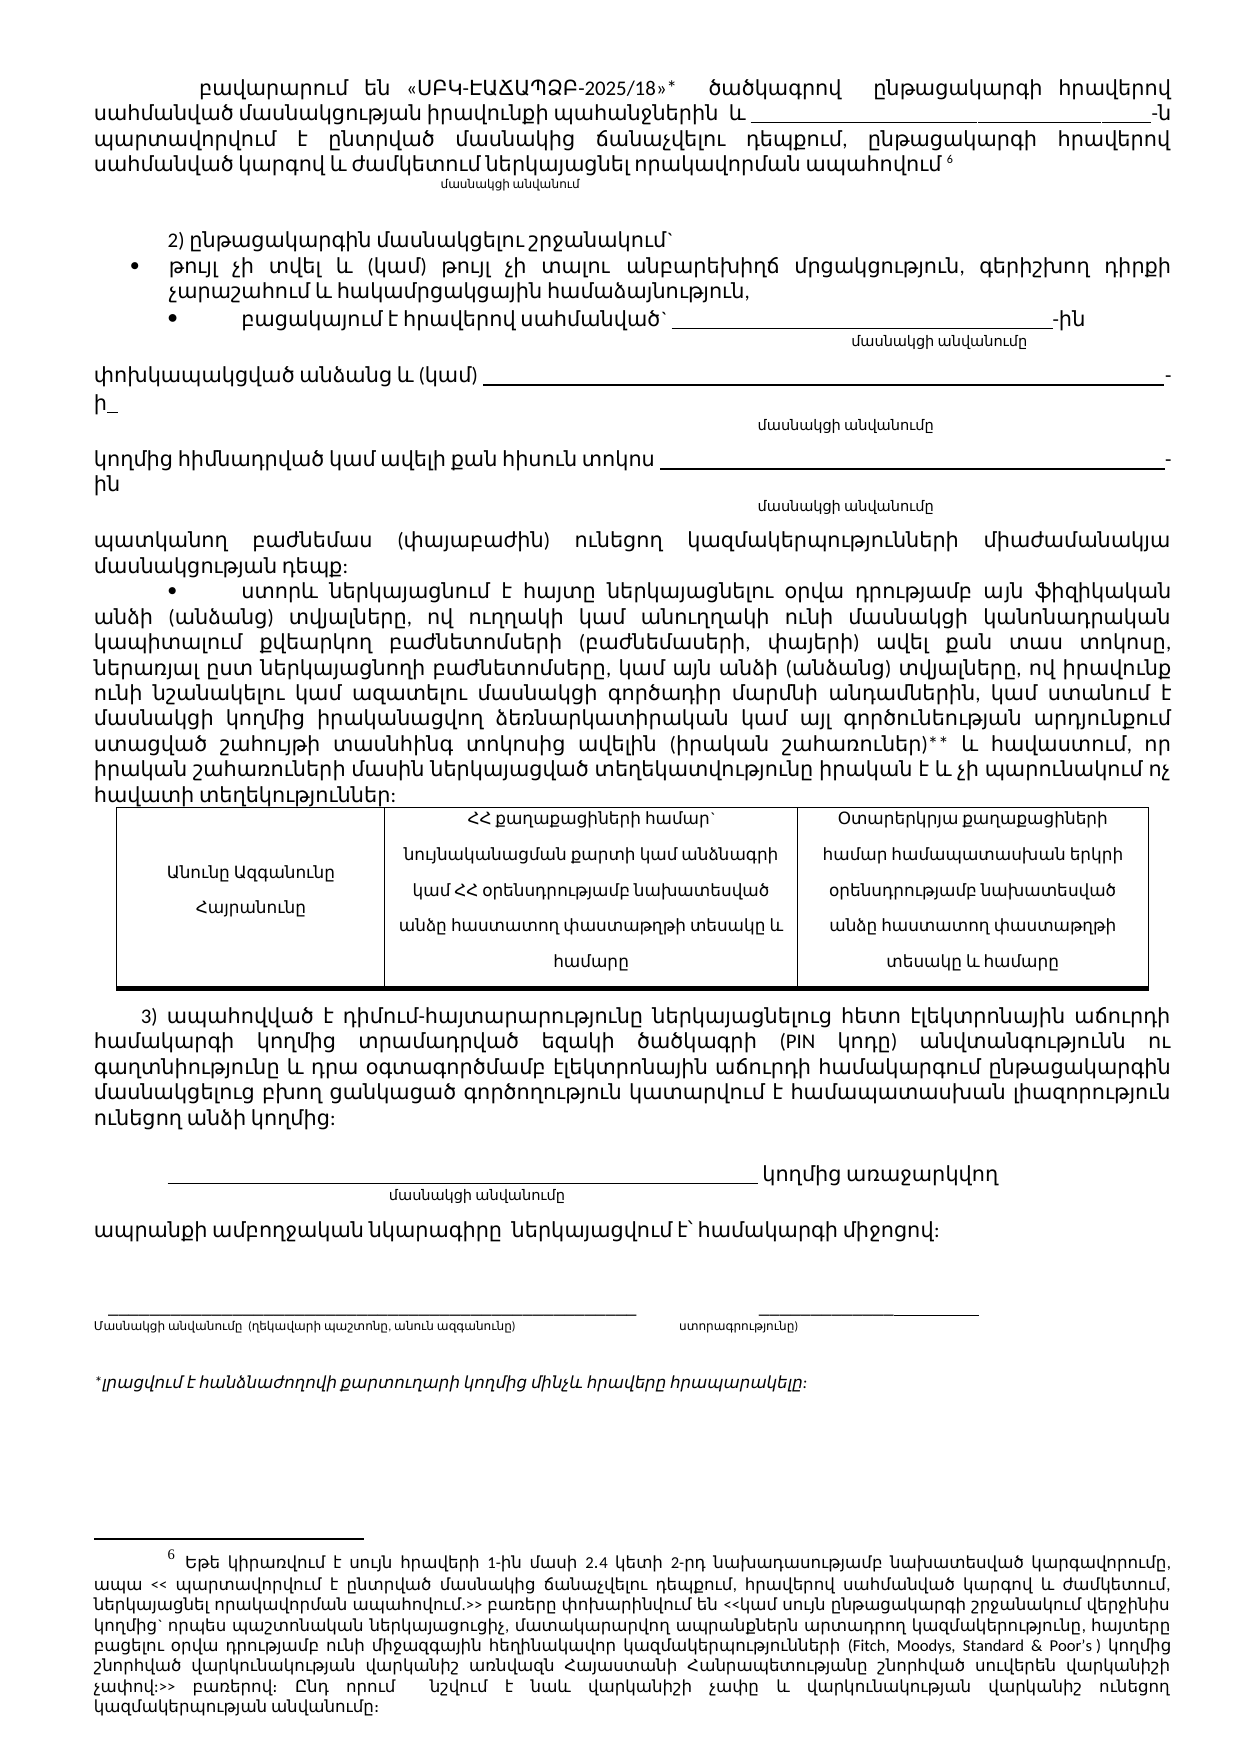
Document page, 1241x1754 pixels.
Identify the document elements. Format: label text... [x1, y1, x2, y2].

list թույլ չի տվել և (կամ) թույլ չի տալու անբարեխիղճ մրցակցություն, գերիշխող դիրքի չարաշահում և հակամրցակցային համաձայնություն, [131, 253, 1171, 304]
text բավարարում են «ՍԲԿ-ԷԱՃԱՊՁԲ-2025/18»* ծածկագրով ընթացակարգի հրավերով սահմանված մասնակցության իրավունքի պահանջներին և -ն պարտավորվում է ընտրված մասնակից ճանաչվելու դեպքում, ընթացակարգի հրավերով սահմանված կարգով և ժամկետում ներկայացնել որակավորման ապահովում [94, 75, 1171, 177]
list բացակայում է հրավերով սահմանված` -ին [94, 304, 1171, 332]
text կողմից առաջարկվող [94, 1161, 1171, 1186]
text 2) ընթացակարգին մասնակցելու շրջանակում` [94, 227, 1171, 253]
text *լրացվում է հանձնաժողովի քարտուղարի կողմից մինչև հրավերը հրապարակելը: [94, 1373, 1171, 1393]
text մասնակցի անվանումը [94, 497, 1171, 528]
text պատկանող բաժնեմաս (փայաբաժին) ունեցող կազմակերպությունների միաժամանակյա մասնակցության դեպք: [94, 528, 1171, 578]
text մասնակցի անվանումը [94, 332, 1171, 362]
table_header Անունը Ազգանունը Հայրանունը [117, 808, 384, 986]
text ապրանքի ամբողջական նկարագիրը ներկայացվում է՝ համակարգի միջոցով: [94, 1217, 1171, 1242]
text կողմից հիմնադրված կամ ավելի քան հիսուն տոկոս -ին [94, 446, 1171, 497]
text մասնակցի անվանումը [94, 416, 1171, 446]
text փոխկապակցված անձանց և (կամ) -ի [94, 362, 1171, 416]
text 3) ապահովված է դիմում-հայտարարությունը ներկայացնելուց հետո էլեկտրոնային աճուրդի համակարգի կողմից տրամադրված եզակի ծածկագրի (PIN կոդը) անվտանգությունն ու գաղտնիությունը և դրա օգտագործմամբ էլեկտրոնային աճուրդի համակարգում ընթացակարգին մասնակցելուց բխող ցանկացած գործողություն կատարվում է համապատասխան լիազորություն ունեցող անձի կողմից: [94, 1003, 1171, 1130]
table_header Օտարերկրյա քաղաքացիների համար համապատասխան երկրի օրենսդրությամբ նախատեսված անձը հաստատող փաստաթղթի տեսակը և համարը [798, 808, 1148, 986]
text մասնակցի անվանում [94, 177, 1171, 202]
list ստորև ներկայացնում է հայտը ներկայացնելու օրվա դրությամբ այն ֆիզիկական անձի (անձանց) տվյալները, ով ուղղակի կամ անուղղակի ունի մասնակցի կանոնադրական կապիտալում քվեարկող բաժնետոմսերի (բաժնեմասերի, փայերի) ավել քան տաս տոկոսը, ներառյալ ըստ ներկայացնողի բաժնետոմսերը, կամ այն անձի (անձանց) տվյալները, ով իրավունք ունի նշանակելու կամ ազատելու մասնակցի գործադիր մարմնի անդամներին, կամ ստանում է մասնակցի կողմից իրականացվող ձեռնարկատիրական կամ այլ գործունեության արդյունքում ստացված շահույթի տասնհինգ տոկոսից ավելին (իրական շահառուներ)** և հավաստում, որ իրական շահառուների մասին ներկայացված տեղեկատվությունը իրական է և չի պարունակում ոչ հավատի տեղեկություններ: [94, 578, 1171, 807]
table_header ՀՀ քաղաքացիների համար` նույնականացման քարտի կամ անձնագրի կամ ՀՀ օրենսդրությամբ նախատեսված անձը հաստատող փաստաթղթի տեսակը և համարը [385, 808, 797, 986]
text ___________________________________________________ _____________ Մասնակցի անվանումը (ղեկավարի պաշտոնը, անուն ազգանունը) ստորագրությունը) [94, 1293, 1171, 1344]
text մասնակցի անվանումը [94, 1186, 1171, 1217]
